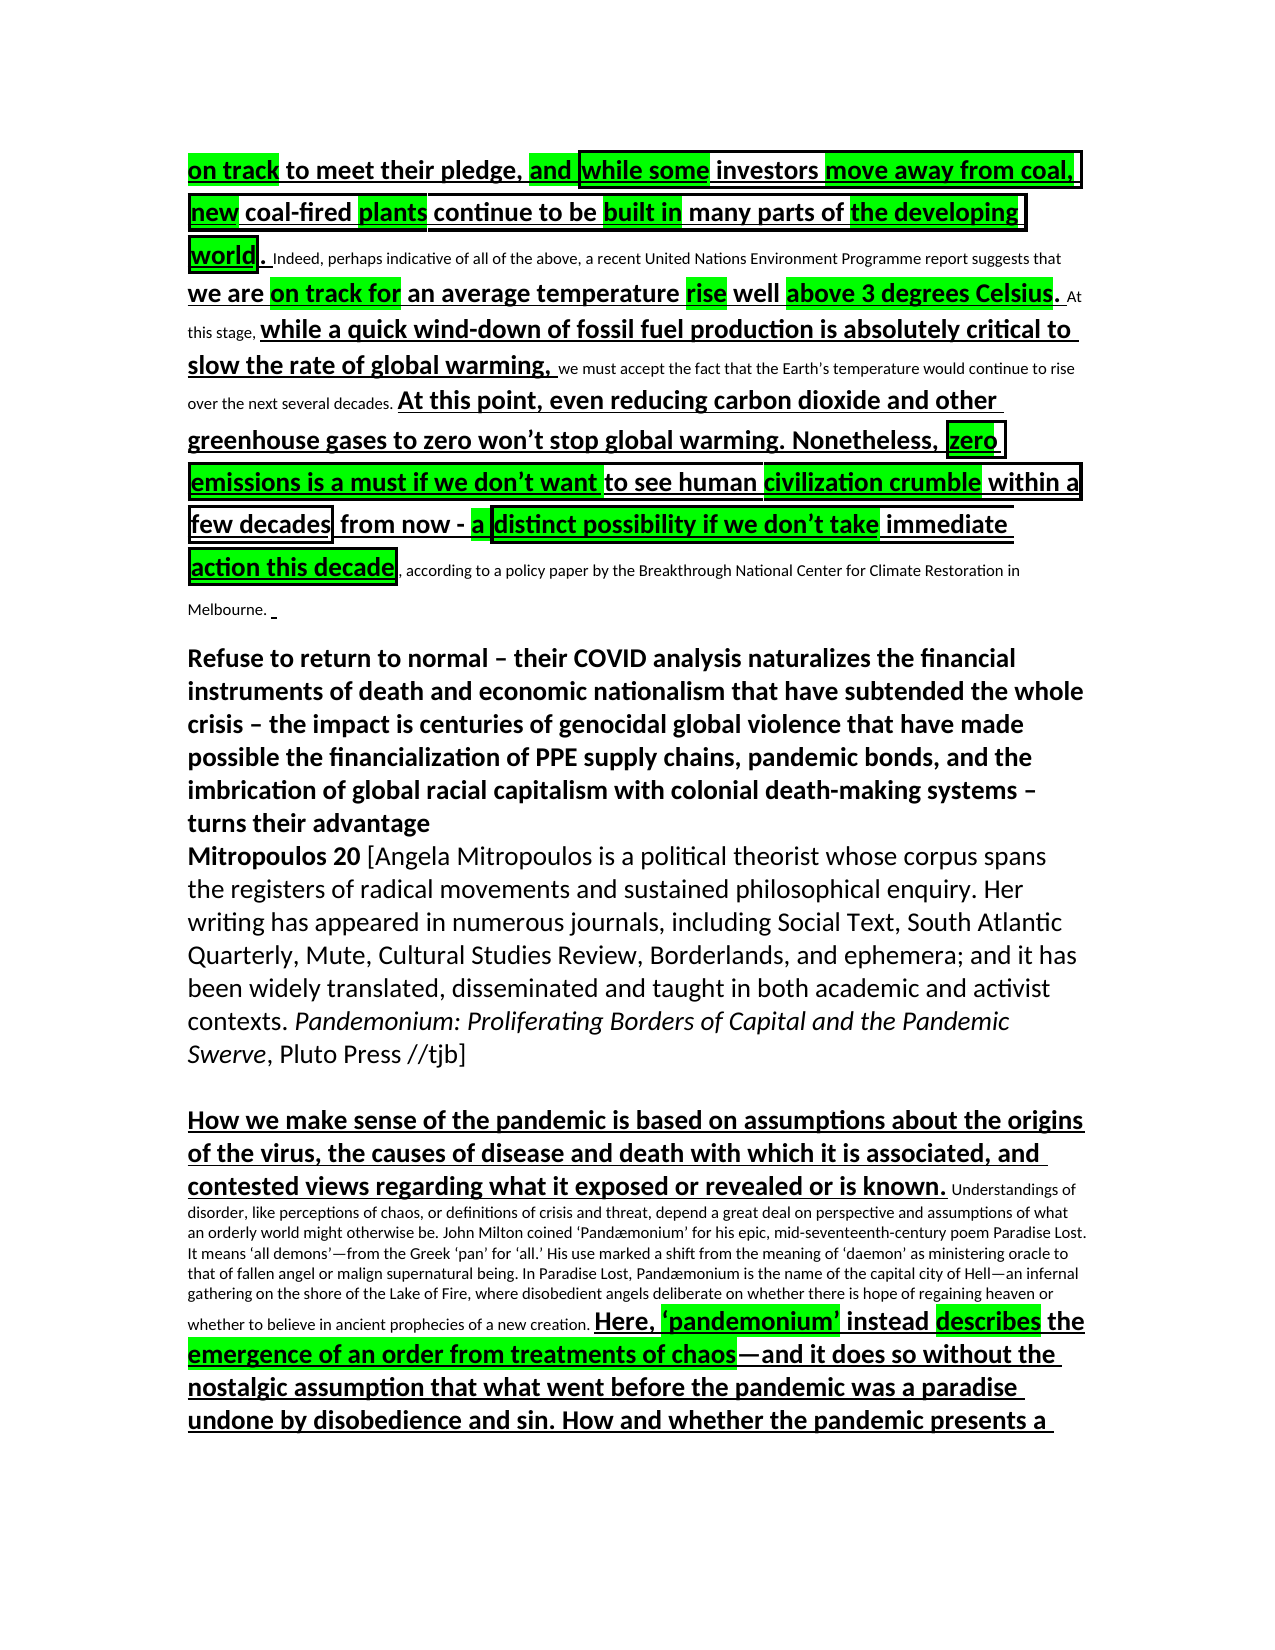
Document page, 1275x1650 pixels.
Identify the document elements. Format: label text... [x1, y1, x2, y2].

text Refuse to return to normal – their COVID analysis naturalizes the financial instruments of death and economic nationalism that have subtended the whole crisis – the impact is centuries of genocidal global violence that have made possible the financialization of PPE supply chains, pandemic bonds, and the imbrication of global racial capitalism with colonial death-making systems – turns their advantage [187, 641, 1087, 839]
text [187, 150, 1087, 622]
text Mitropoulos 20 [Angela Mitropoulos is a political theorist whose corpus spans the registers of radical movements and sustained philosophical enquiry. Her writing has appeared in numerous journals, including Social Text, South Atlantic Quarterly, Mute, Cultural Studies Review, Borderlands, and ephemera; and it has been widely translated, disseminated and taught in both academic and activist contexts. Pandemonium: Proliferating Borders of Capital and the Pandemic Swerve, Pluto Press //tjb] [187, 839, 1087, 1070]
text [187, 1103, 1087, 1436]
